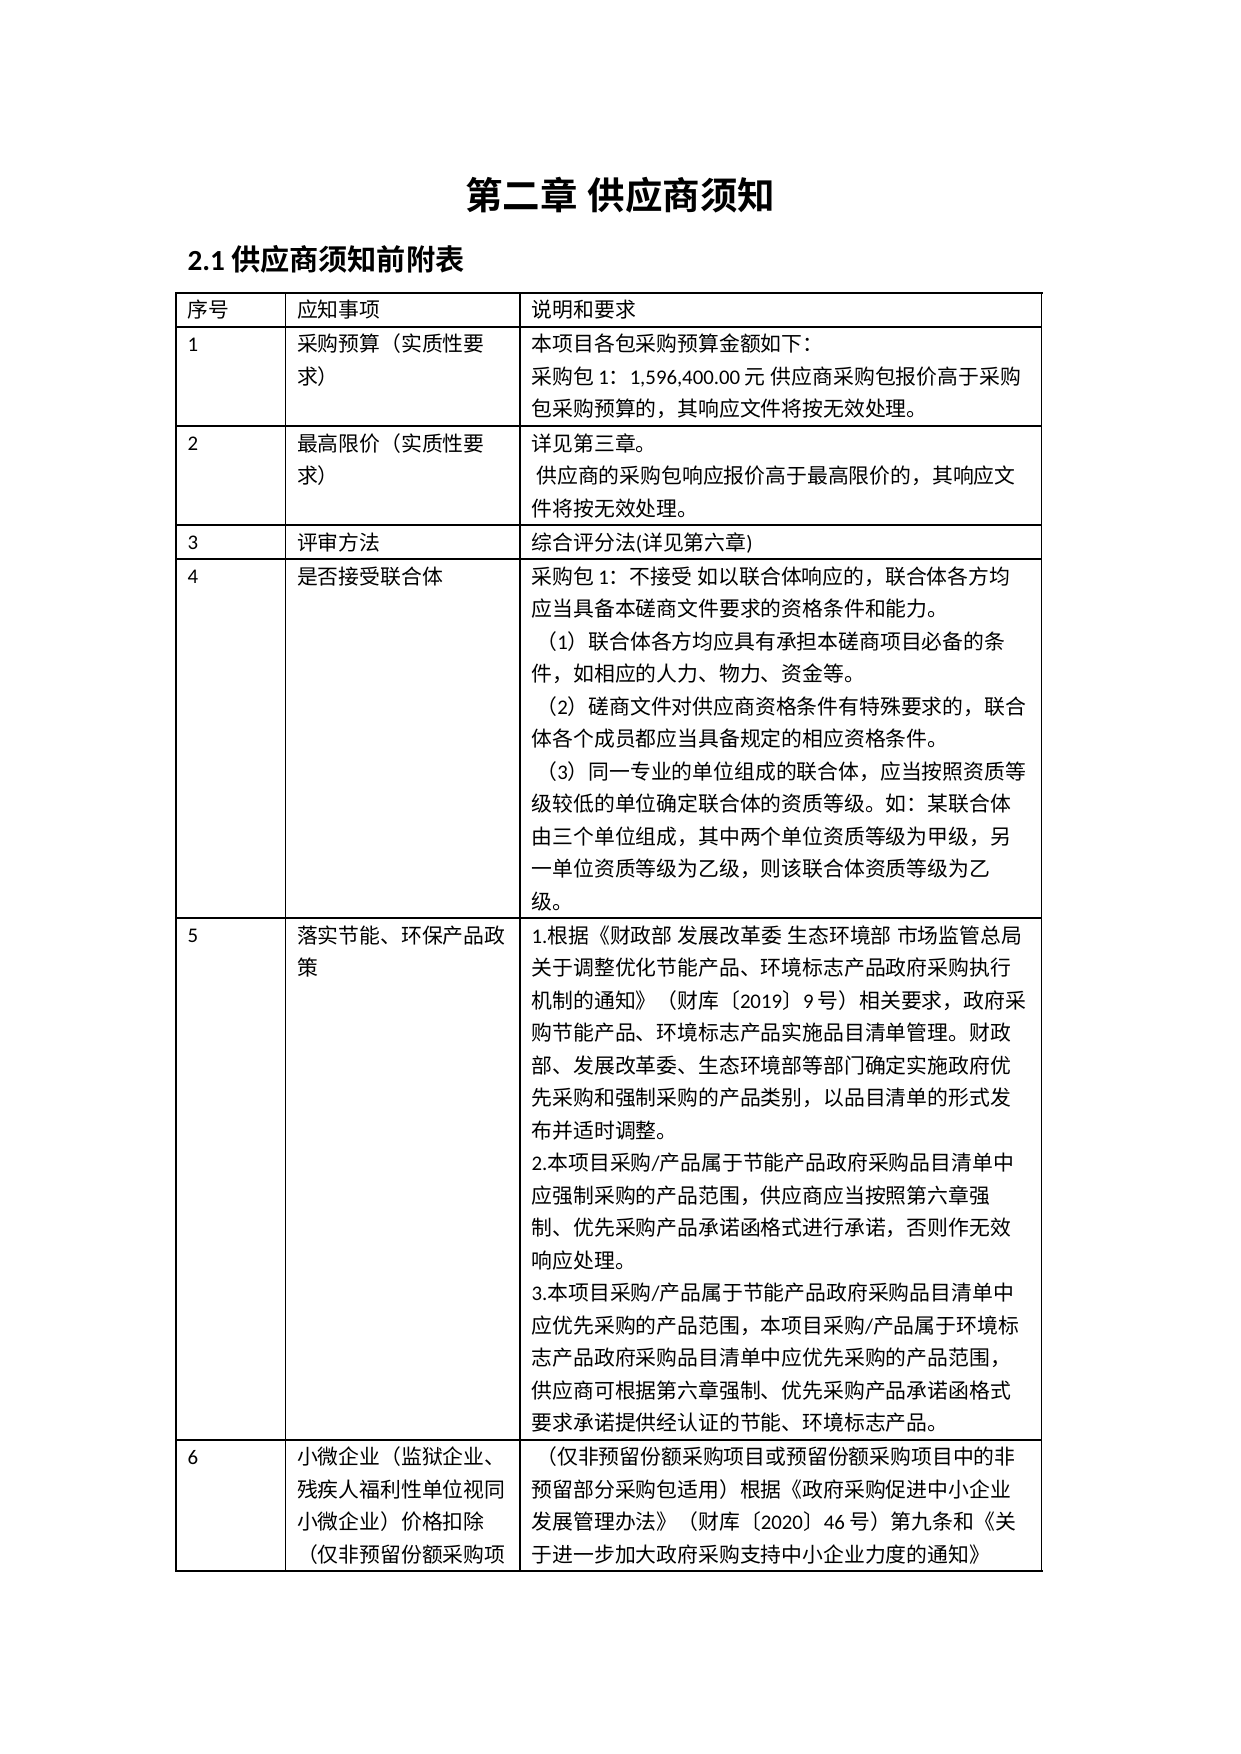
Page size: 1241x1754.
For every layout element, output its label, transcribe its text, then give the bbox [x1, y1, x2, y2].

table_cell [521, 1441, 1041, 1570]
table_cell 采购预算（实质性要求） [286, 328, 519, 425]
table_cell 最高限价（实质性要求） [286, 427, 519, 524]
table_cell 综合评分法(详见第六章) [521, 526, 1041, 558]
table_cell 是否接受联合体 [286, 560, 519, 917]
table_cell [286, 1441, 519, 1570]
table_cell 2 [177, 427, 285, 524]
table_header 说明和要求 [521, 294, 1041, 326]
table_cell 落实节能、环保产品政策 [286, 919, 519, 1439]
table_cell 采购包1：不接受 如以联合体响应的，联合体各方均应当具备本磋商文件要求的资格条件和能力。 （1）联合体各方均应具有承担本磋商项目必备的条件，如相应的人力、物力、资金等。 （2）磋商文件对供应商资格条件有特殊要求的，联合体各个成员都应当具备规定的相应资格条件。 （3）同一专业的单位组成的联合体，应当按照资质等级较低的单位确定联合体的资质等级。如：某联合体由三个单位组成，其中两个单位资质等级为甲级，另一单位资质等级为乙级，则该联合体资质等级为乙级。 [521, 560, 1041, 917]
table_cell 6 [177, 1441, 285, 1570]
table_cell 5 [177, 919, 285, 1439]
table_cell 详见第三章。 供应商的采购包响应报价高于最高限价的，其响应文件将按无效处理。 [521, 427, 1041, 524]
table_cell 1 [177, 328, 285, 425]
table_header 序号 [177, 294, 285, 326]
table_cell 评审方法 [286, 526, 519, 558]
table_header 应知事项 [286, 294, 519, 326]
table_cell 本项目各包采购预算金额如下： 采购包1：1,596,400.00元 供应商采购包报价高于采购包采购预算的，其响应文件将按无效处理。 [521, 328, 1041, 425]
table_cell 1.根据《财政部 发展改革委 生态环境部 市场监管总局关于调整优化节能产品、环境标志产品政府采购执行机制的通知》（财库〔2019〕9号）相关要求，政府采购节能产品、环境标志产品实施品目清单管理。财政部、发展改革委、生态环境部等部门确定实施政府优先采购和强制采购的产品类别，以品目清单的形式发布并适时调整。 2.本项目采购/产品属于节能产品政府采购品目清单中应强制采购的产品范围，供应商应当按照第六章强制、优先采购产品承诺函格式进行承诺，否则作无效响应处理。 3.本项目采购/产品属于节能产品政府采购品目清单中应优先采购的产品范围，本项目采购/产品属于环境标志产品政府采购品目清单中应优先采购的产品范围，供应商可根据第六章强制、优先采购产品承诺函格式要求承诺提供经认证的节能、环境标志产品。 [521, 919, 1041, 1439]
text 第二章 供应商须知 [187, 162, 1053, 227]
table_cell 3 [177, 526, 285, 558]
text 2.1供应商须知前附表 [187, 227, 1053, 292]
table_cell 4 [177, 560, 285, 917]
